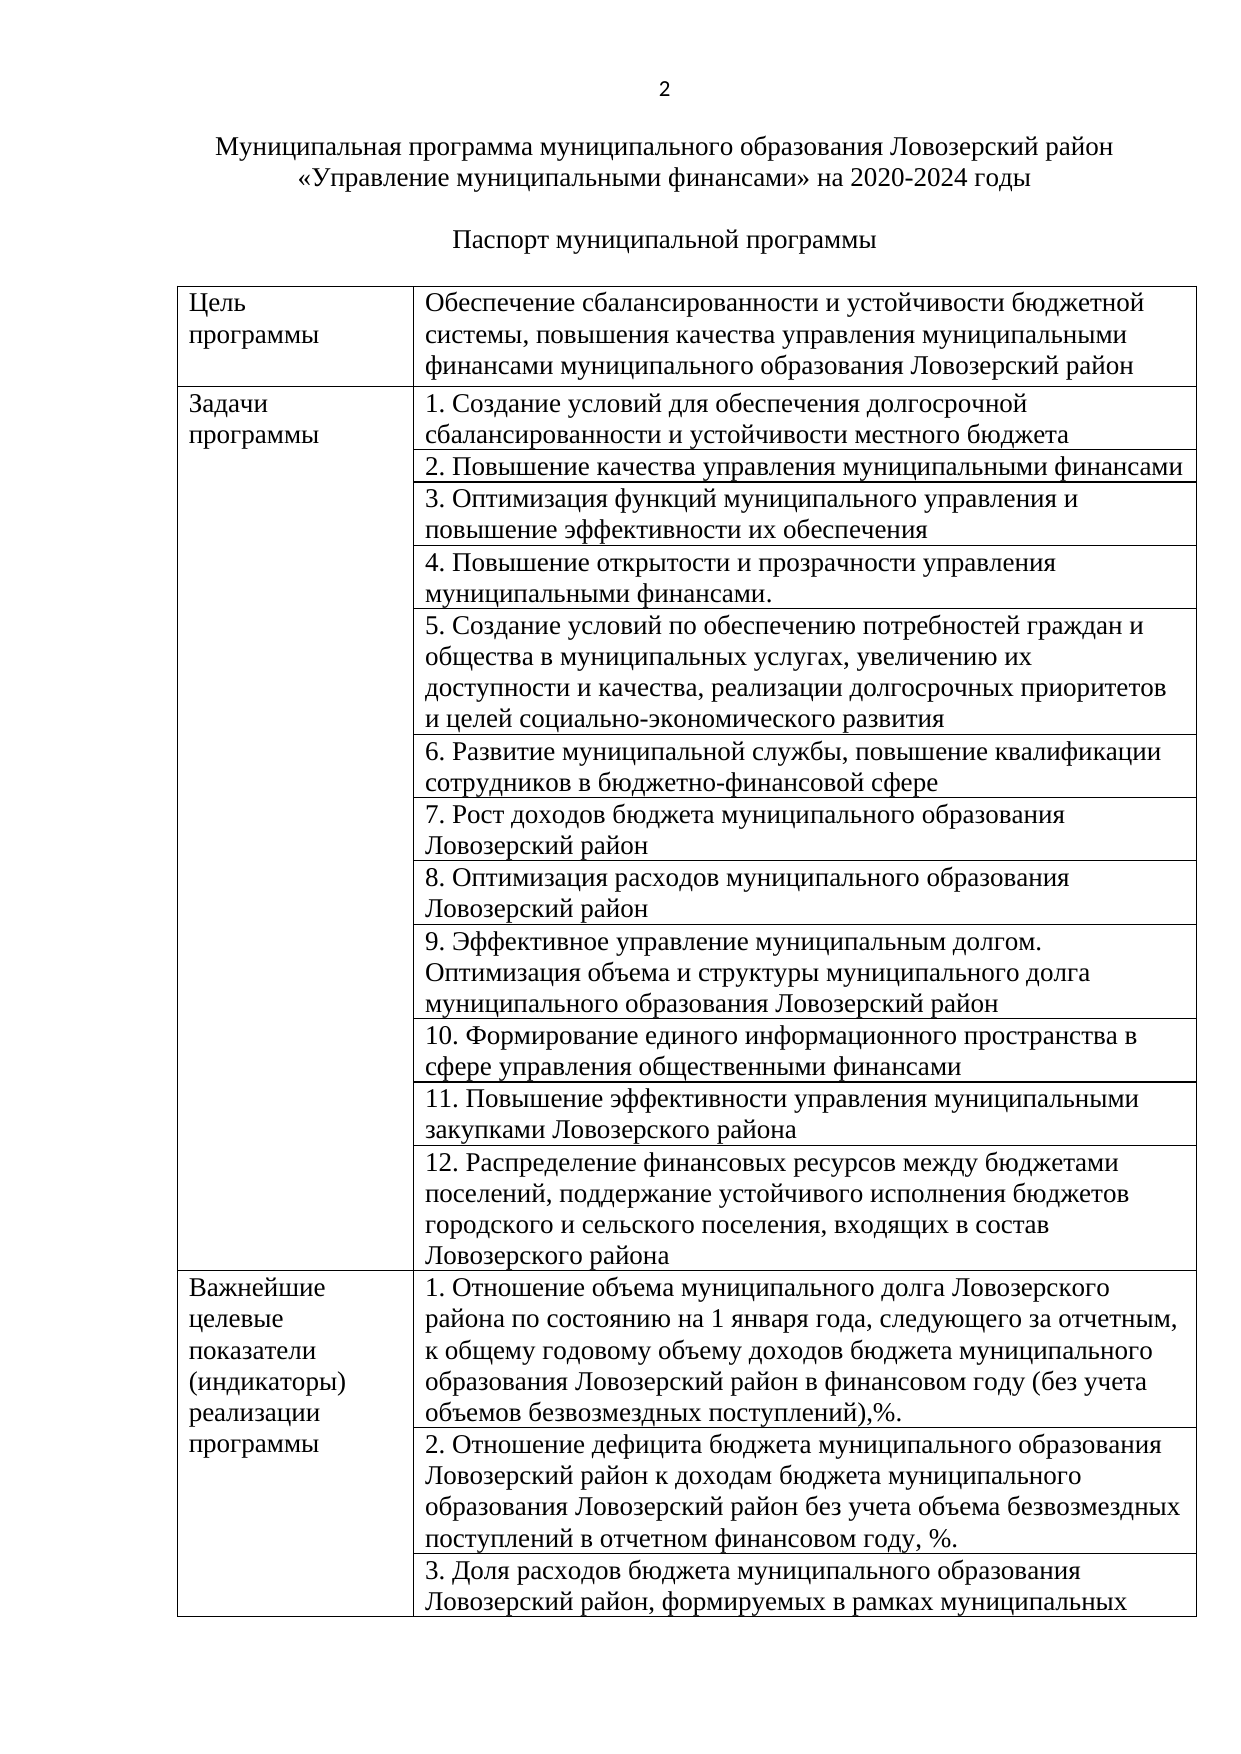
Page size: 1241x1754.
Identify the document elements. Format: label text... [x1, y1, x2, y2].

table_cell 3. Оптимизация функций муниципального управления и повышение эффективности их обеспечения [414, 483, 1196, 545]
text Паспорт муниципальной программы [177, 223, 1152, 254]
table_cell 12. Распределение финансовых ресурсов между бюджетами поселений, поддержание устойчивого исполнения бюджетов городского и сельского поселения, входящих в состав Ловозерского района [414, 1146, 1196, 1270]
table_cell 11. Повышение эффективности управления муниципальными закупками Ловозерского района [414, 1083, 1196, 1145]
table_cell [414, 1554, 1196, 1616]
table_header Обеспечение сбалансированности и устойчивости бюджетной системы, повышения качества управления муниципальными финансами муниципального образования Ловозерский район [414, 287, 1196, 386]
table_cell 6. Развитие муниципальной службы, повышение квалификации сотрудников в бюджетно-финансовой сфере [414, 735, 1196, 797]
table_cell 10. Формирование единого информационного пространства в сфере управления общественными финансами [414, 1019, 1196, 1081]
table_cell 2. Повышение качества управления муниципальными финансами [414, 450, 1196, 481]
table_cell 5. Создание условий по обеспечению потребностей граждан и общества в муниципальных услугах, увеличению их доступности и качества, реализации долгосрочных приоритетов и целей социально-экономического развития [414, 609, 1196, 734]
table_cell Важнейшие целевые показатели (индикаторы) реализации программы [178, 1271, 413, 1616]
text «Управление муниципальными финансами» на 2020-2024 годы [177, 161, 1152, 192]
text Муниципальная программа муниципального образования Ловозерский район [177, 130, 1152, 161]
table_cell 9. Эффективное управление муниципальным долгом. Оптимизация объема и структуры муниципального долга муниципального образования Ловозерский район [414, 925, 1196, 1018]
table_cell 4. Повышение открытости и прозрачности управления муниципальными финансами. [414, 546, 1196, 608]
table_cell 2. Отношение дефицита бюджета муниципального образования Ловозерский район к доходам бюджета муниципального образования Ловозерский район без учета объема безвозмездных поступлений в отчетном финансовом году, %. [414, 1428, 1196, 1553]
table_cell 1. Отношение объема муниципального долга Ловозерского района по состоянию на 1 января года, следующего за отчетным, к общему годовому объему доходов бюджета муниципального образования Ловозерский район в финансовом году (без учета объемов безвозмездных поступлений),%. [414, 1271, 1196, 1427]
table_cell 7. Рост доходов бюджета муниципального образования Ловозерский район [414, 798, 1196, 860]
table_cell 1. Создание условий для обеспечения долгосрочной сбалансированности и устойчивости местного бюджета [414, 387, 1196, 449]
table_cell Задачи программы [178, 387, 413, 1270]
table_cell 8. Оптимизация расходов муниципального образования Ловозерский район [414, 861, 1196, 924]
table_header Цель программы [178, 287, 413, 386]
